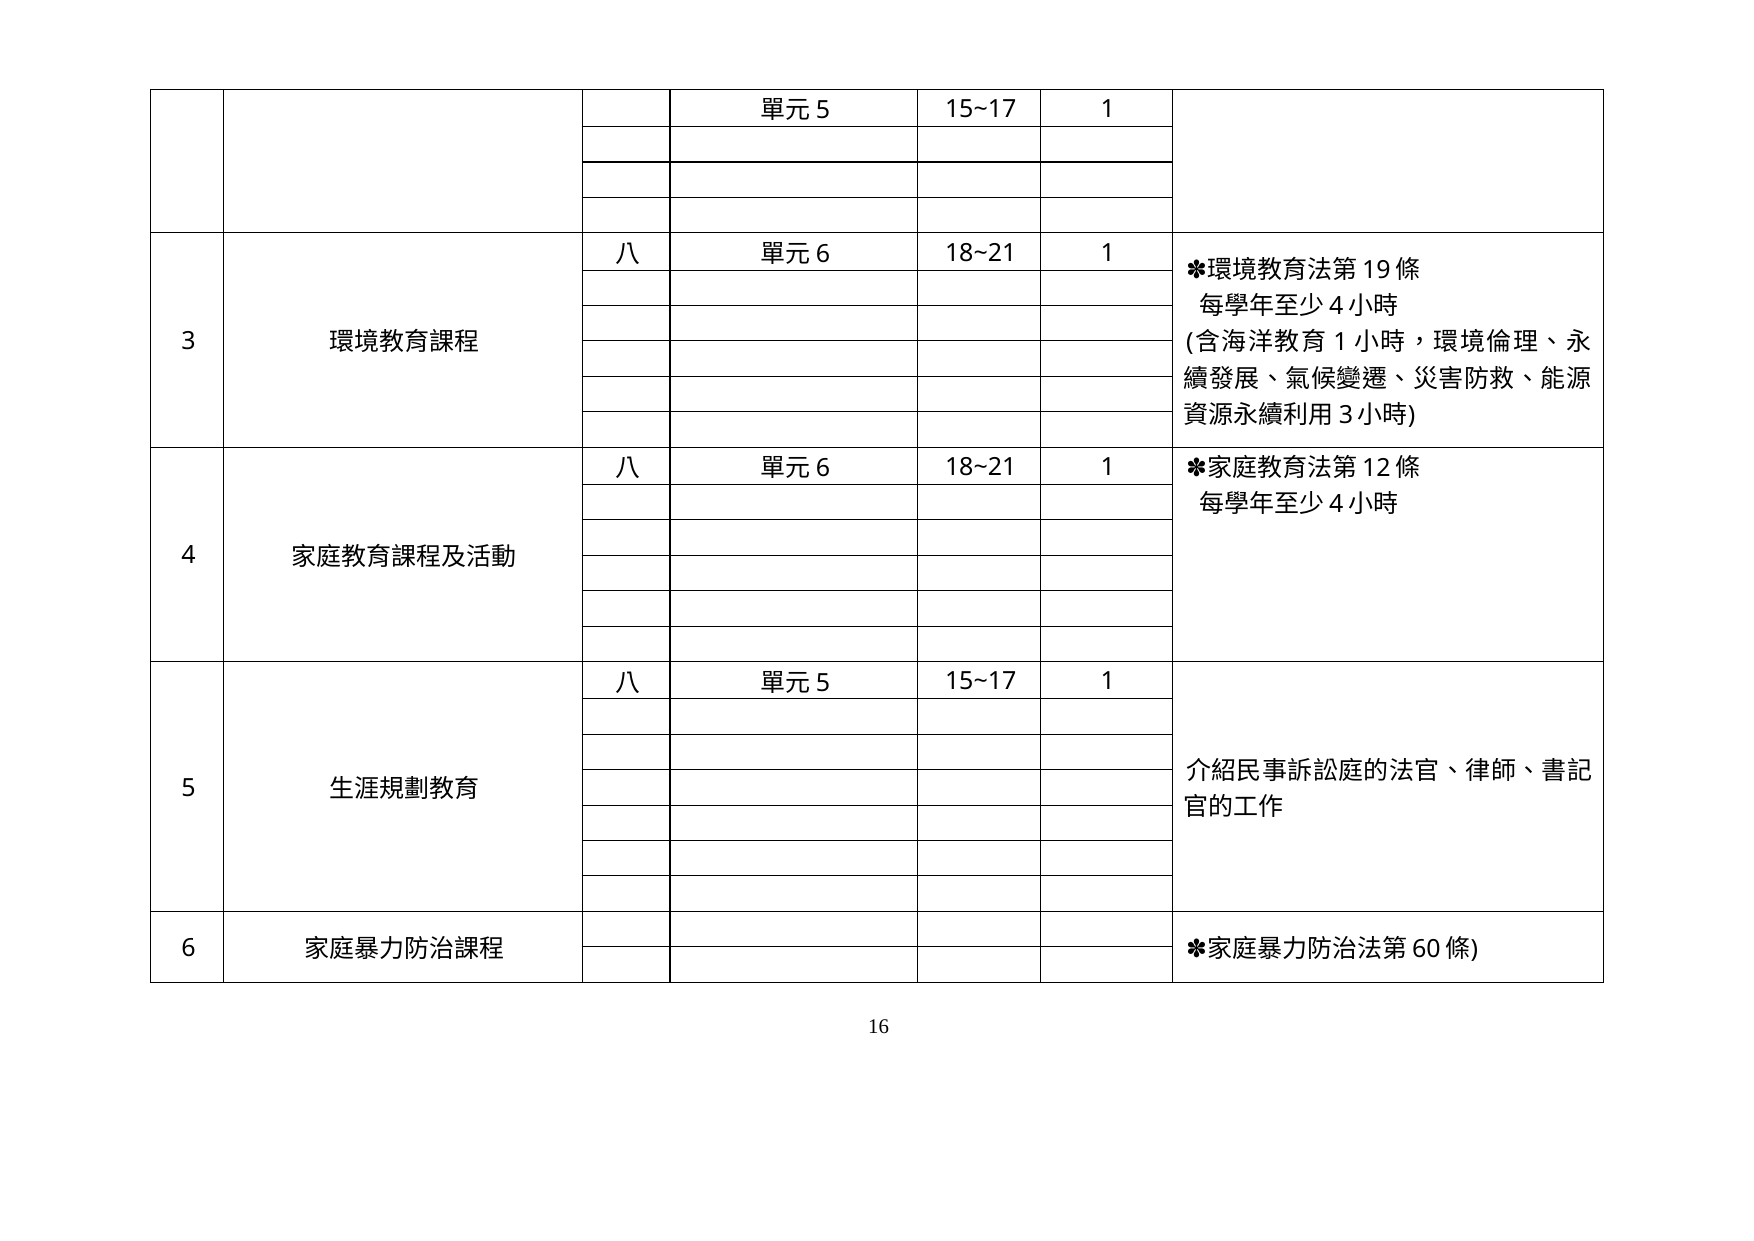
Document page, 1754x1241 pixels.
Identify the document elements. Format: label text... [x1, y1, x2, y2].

table_cell [918, 198, 1040, 232]
table_cell [583, 485, 669, 519]
table_cell [1041, 306, 1172, 340]
table_cell [918, 377, 1040, 411]
table_cell [671, 841, 917, 875]
table_cell [1041, 627, 1172, 661]
table_cell [1041, 699, 1172, 734]
table_cell [583, 163, 669, 197]
table_cell [918, 485, 1040, 519]
table_cell [1041, 485, 1172, 519]
table_cell 八 [583, 233, 669, 269]
table_cell [583, 520, 669, 555]
table_cell [918, 912, 1040, 946]
table_cell [671, 485, 917, 519]
table_cell [1041, 735, 1172, 769]
table_cell [671, 699, 917, 734]
table_cell [671, 412, 917, 447]
table_cell [1041, 556, 1172, 590]
table_cell ✽家庭教育法第12條 每學年至少4小時 [1173, 448, 1603, 661]
table_cell [671, 770, 917, 804]
table_cell 家庭暴力防治課程 [224, 912, 582, 982]
table_cell 1 [1041, 662, 1172, 698]
table_cell [583, 806, 669, 840]
table_cell [1041, 198, 1172, 232]
table_cell [583, 306, 669, 340]
table_cell 介紹民事訴訟庭的法官、律師、書記官的工作 [1173, 662, 1603, 911]
table_cell [1041, 770, 1172, 804]
table_cell [671, 341, 917, 376]
table_cell [918, 947, 1040, 982]
table_cell [918, 127, 1040, 161]
table_cell [918, 770, 1040, 804]
table_cell [671, 806, 917, 840]
table_cell [918, 735, 1040, 769]
table_cell [1041, 163, 1172, 197]
table_cell [1041, 341, 1172, 376]
table_cell [671, 127, 917, 161]
table_cell [918, 627, 1040, 661]
table_cell [671, 912, 917, 946]
table_cell [583, 591, 669, 626]
table_cell [918, 699, 1040, 734]
table_cell [583, 412, 669, 447]
table_cell [671, 947, 917, 982]
table_cell [583, 770, 669, 804]
table_cell [1041, 127, 1172, 161]
table_cell [918, 163, 1040, 197]
table_cell [583, 377, 669, 411]
table_cell [583, 841, 669, 875]
table_cell 單元6 [671, 448, 917, 484]
table_cell [583, 876, 669, 911]
table_cell 18~21 [918, 233, 1040, 269]
table_cell 1 [1041, 448, 1172, 484]
table_cell 4 [151, 448, 223, 661]
table_cell 家庭教育課程及活動 [224, 448, 582, 661]
table_cell [671, 591, 917, 626]
table_cell [1041, 377, 1172, 411]
table_cell [918, 806, 1040, 840]
table_cell [671, 306, 917, 340]
table_cell ✽家庭暴力防治法第60條) 每學年至少4小時 [1173, 912, 1603, 982]
table_cell 15~17 [918, 90, 1040, 126]
table_cell 單元5 [671, 662, 917, 698]
table_cell 5 [151, 662, 223, 911]
table_cell [671, 627, 917, 661]
table_cell [918, 412, 1040, 447]
table_cell [583, 341, 669, 376]
table_cell [918, 876, 1040, 911]
table_cell [1041, 412, 1172, 447]
table_cell 單元5 [671, 90, 917, 126]
table_cell 八 [583, 662, 669, 698]
table_cell [1041, 876, 1172, 911]
table_cell [583, 127, 669, 161]
table_cell [1041, 947, 1172, 982]
table_cell [671, 377, 917, 411]
table_cell 環境教育課程 [224, 233, 582, 447]
table_cell [1041, 591, 1172, 626]
table_cell [671, 198, 917, 232]
table_cell [1041, 806, 1172, 840]
table_cell 18~21 [918, 448, 1040, 484]
table_cell [671, 735, 917, 769]
table_cell ✽環境教育法第19條 每學年至少4小時 (含海洋教育1小時，環境倫理、永續發展、氣候變遷、災害防救、能源資源永續利用3小時) [1173, 233, 1603, 447]
table_cell [1041, 520, 1172, 555]
table_cell [918, 306, 1040, 340]
table_cell [918, 841, 1040, 875]
table_cell [918, 271, 1040, 305]
table_cell [918, 556, 1040, 590]
table_cell 生涯規劃教育 [224, 662, 582, 911]
table_cell 八 [583, 448, 669, 484]
table_cell [583, 627, 669, 661]
table_cell [583, 735, 669, 769]
table_cell 1 [1041, 233, 1172, 269]
table_cell 15~17 [918, 662, 1040, 698]
table_cell [1041, 841, 1172, 875]
table_cell [671, 556, 917, 590]
table_cell [671, 271, 917, 305]
table_cell [671, 876, 917, 911]
table_cell [583, 912, 669, 946]
table_cell [583, 556, 669, 590]
table_cell [583, 271, 669, 305]
table_cell [583, 198, 669, 232]
table_cell [671, 520, 917, 555]
table_cell 6 [151, 912, 223, 982]
table_cell 單元6 [671, 233, 917, 269]
table_cell 3 [151, 233, 223, 447]
table_cell [671, 163, 917, 197]
table_cell 1 [1041, 90, 1172, 126]
table_cell [583, 947, 669, 982]
table_cell [1041, 271, 1172, 305]
table_cell [583, 699, 669, 734]
table_cell [1041, 912, 1172, 946]
table_cell [918, 591, 1040, 626]
table_cell [583, 90, 669, 126]
table_cell [918, 341, 1040, 376]
table_cell [918, 520, 1040, 555]
